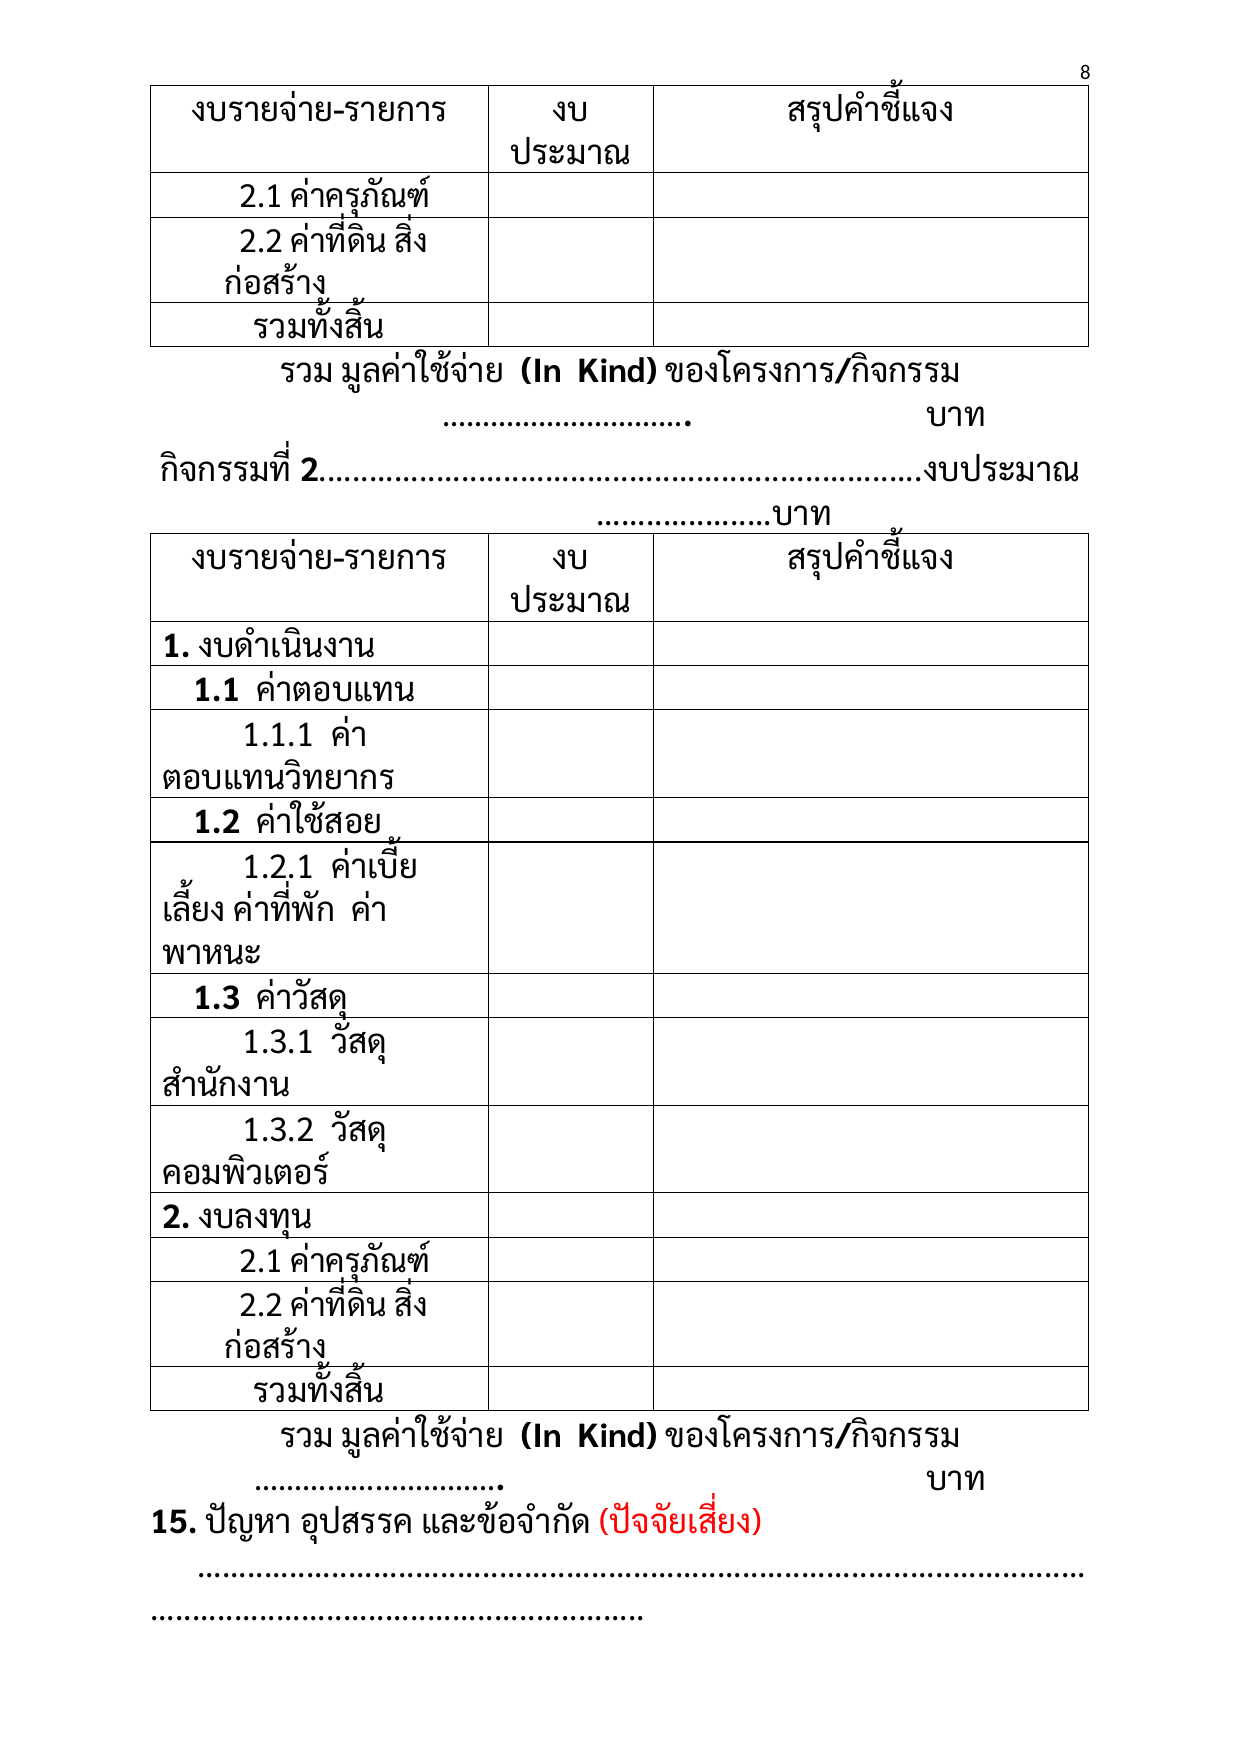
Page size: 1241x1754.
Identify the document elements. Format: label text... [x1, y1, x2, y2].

table_cell [489, 843, 653, 972]
table_header งบรายจ่าย-รายการ [151, 86, 488, 172]
table_header งบประมาณ [489, 534, 653, 621]
table_cell [489, 1238, 653, 1281]
table_cell 1.2 ค่าใช้สอย [151, 798, 488, 841]
table_cell [489, 303, 653, 346]
table_header สรุปคำชี้แจง [654, 86, 1088, 172]
table_cell [489, 1106, 653, 1192]
table_cell [489, 1282, 653, 1366]
table_cell [654, 710, 1088, 797]
table_cell [489, 798, 653, 841]
table_cell 1.3.1 วัสดุสำนักงาน [151, 1018, 488, 1104]
table_cell [654, 843, 1088, 972]
table_cell 2.2 ค่าที่ดิน สิ่งก่อสร้าง [151, 1282, 488, 1366]
table_cell [489, 1018, 653, 1104]
table_cell [654, 218, 1088, 302]
table_cell 2. งบลงทุน [151, 1193, 488, 1237]
table_cell [654, 666, 1088, 709]
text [150, 1541, 1090, 1628]
table_cell [489, 218, 653, 302]
text รวม มูลค่าใช้จ่าย (In Kind) ของโครงการ/กิจกรรม …………………………. บาท [150, 347, 1090, 434]
table_cell [489, 1367, 653, 1410]
table_cell [489, 1193, 653, 1237]
table_cell [654, 1238, 1088, 1281]
table_cell [654, 798, 1088, 841]
table_cell [489, 666, 653, 709]
table_cell [654, 1367, 1088, 1410]
table_cell [489, 173, 653, 217]
table_cell 2.2 ค่าที่ดิน สิ่งก่อสร้าง [151, 218, 488, 302]
text 15. ปัญหา อุปสรรค และข้อจำกัด (ปัจจัยเสี่ยง) [150, 1498, 1090, 1541]
table_cell [654, 1282, 1088, 1366]
table_cell 1.1 ค่าตอบแทน [151, 666, 488, 709]
table_cell [654, 1018, 1088, 1104]
table_cell [654, 173, 1088, 217]
table_cell [654, 1193, 1088, 1237]
table_cell [489, 622, 653, 665]
table_cell [654, 622, 1088, 665]
table_cell 1.3 ค่าวัสดุ [151, 974, 488, 1017]
table_cell 1.2.1 ค่าเบี้ยเลี้ยง ค่าที่พัก ค่าพาหนะ [151, 843, 488, 972]
table_cell [654, 1106, 1088, 1192]
table_header สรุปคำชี้แจง [654, 534, 1088, 621]
table_cell รวมทั้งสิ้น [151, 1367, 488, 1410]
table_header งบประมาณ [489, 86, 653, 172]
table_cell 1. งบดำเนินงาน [151, 622, 488, 665]
table_cell 2.1 ค่าครุภัณฑ์ [151, 1238, 488, 1281]
text กิจกรรมที่ 2........................................................................งบประมาณ .....................บาท [150, 446, 1090, 533]
table_cell [489, 974, 653, 1017]
table_cell 2.1 ค่าครุภัณฑ์ [151, 173, 488, 217]
text รวม มูลค่าใช้จ่าย (In Kind) ของโครงการ/กิจกรรม …………………………. บาท [150, 1411, 1090, 1498]
table_cell [489, 710, 653, 797]
table_cell รวมทั้งสิ้น [151, 303, 488, 346]
table_cell [654, 974, 1088, 1017]
table_cell [654, 303, 1088, 346]
table_header งบรายจ่าย-รายการ [151, 534, 488, 621]
table_cell 1.1.1 ค่าตอบแทนวิทยากร [151, 710, 488, 797]
table_cell 1.3.2 วัสดุคอมพิวเตอร์ [151, 1106, 488, 1192]
